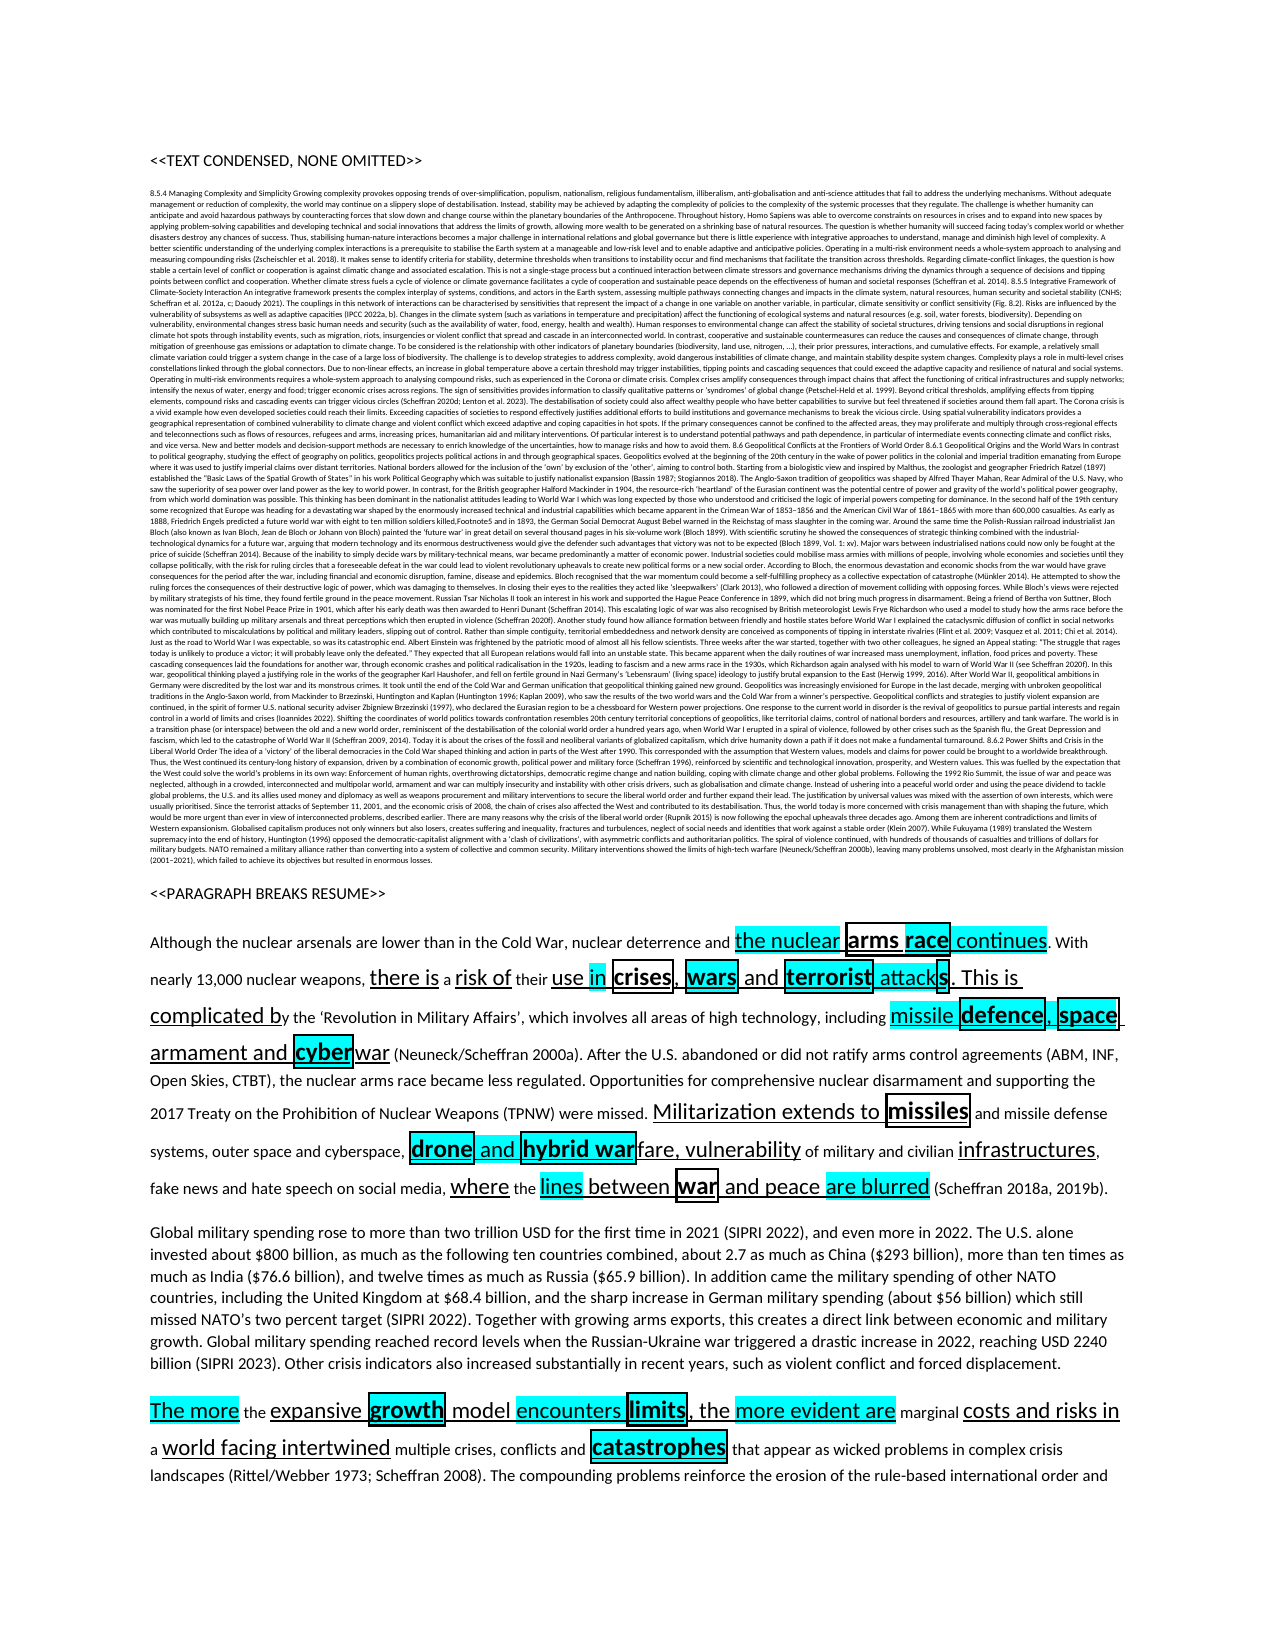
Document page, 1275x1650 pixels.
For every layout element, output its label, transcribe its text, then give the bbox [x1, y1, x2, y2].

text Global military spending rose to more than two trillion USD for the first time in 2021 (SIPRI 2022), and even more in 2022. The U.S. alone invested about $800 billion, as much as the following ten countries combined, about 2.7 as much as China ($293 billion), more than ten times as much as India ($76.6 billion), and twelve times as much as Russia ($65.9 billion). In addition came the military spending of other NATO countries, including the United Kingdom at $68.4 billion, and the sharp increase in German military spending (about $56 billion) which still missed NATO’s two percent target (SIPRI 2022). Together with growing arms exports, this creates a direct link between economic and military growth. Global military spending reached record levels when the Russian-Ukraine war triggered a drastic increase in 2022, reaching USD 2240 billion (SIPRI 2023). Other crisis indicators also increased substantially in recent years, such as violent conflict and forced displacement. [150, 1222, 1125, 1374]
text Although the nuclear arsenals are lower than in the Cold War, nuclear deterrence and the nuclear arms race continues. With nearly 13,000 nuclear weapons, there is a risk of their use in crises, wars and terrorist attacks. This is complicated by the ‘Revolution in Military Affairs’, which involves all areas of high technology, including missile defence, space armament and cyberwar (Neuneck/Scheffran 2000a). After the U.S. abandoned or did not ratify arms control agreements (ABM, INF, Open Skies, CTBT), the nuclear arms race became less regulated. Opportunities for comprehensive nuclear disarmament and supporting the 2017 Treaty on the Prohibition of Nuclear Weapons (TPNW) were missed. Militarization extends to missiles and missile defense systems, outer space and cyberspace, drone and hybrid warfare, vulnerability of military and civilian infrastructures, fake news and hate speech on social media, where the lines between war and peace are blurred (Scheffran 2018a, 2019b). [150, 922, 1125, 1203]
text <<PARAGRAPH BREAKS RESUME>> [150, 883, 1125, 904]
text <<TEXT CONDENSED, NONE OMITTED>> [150, 150, 1125, 170]
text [150, 1392, 1125, 1486]
